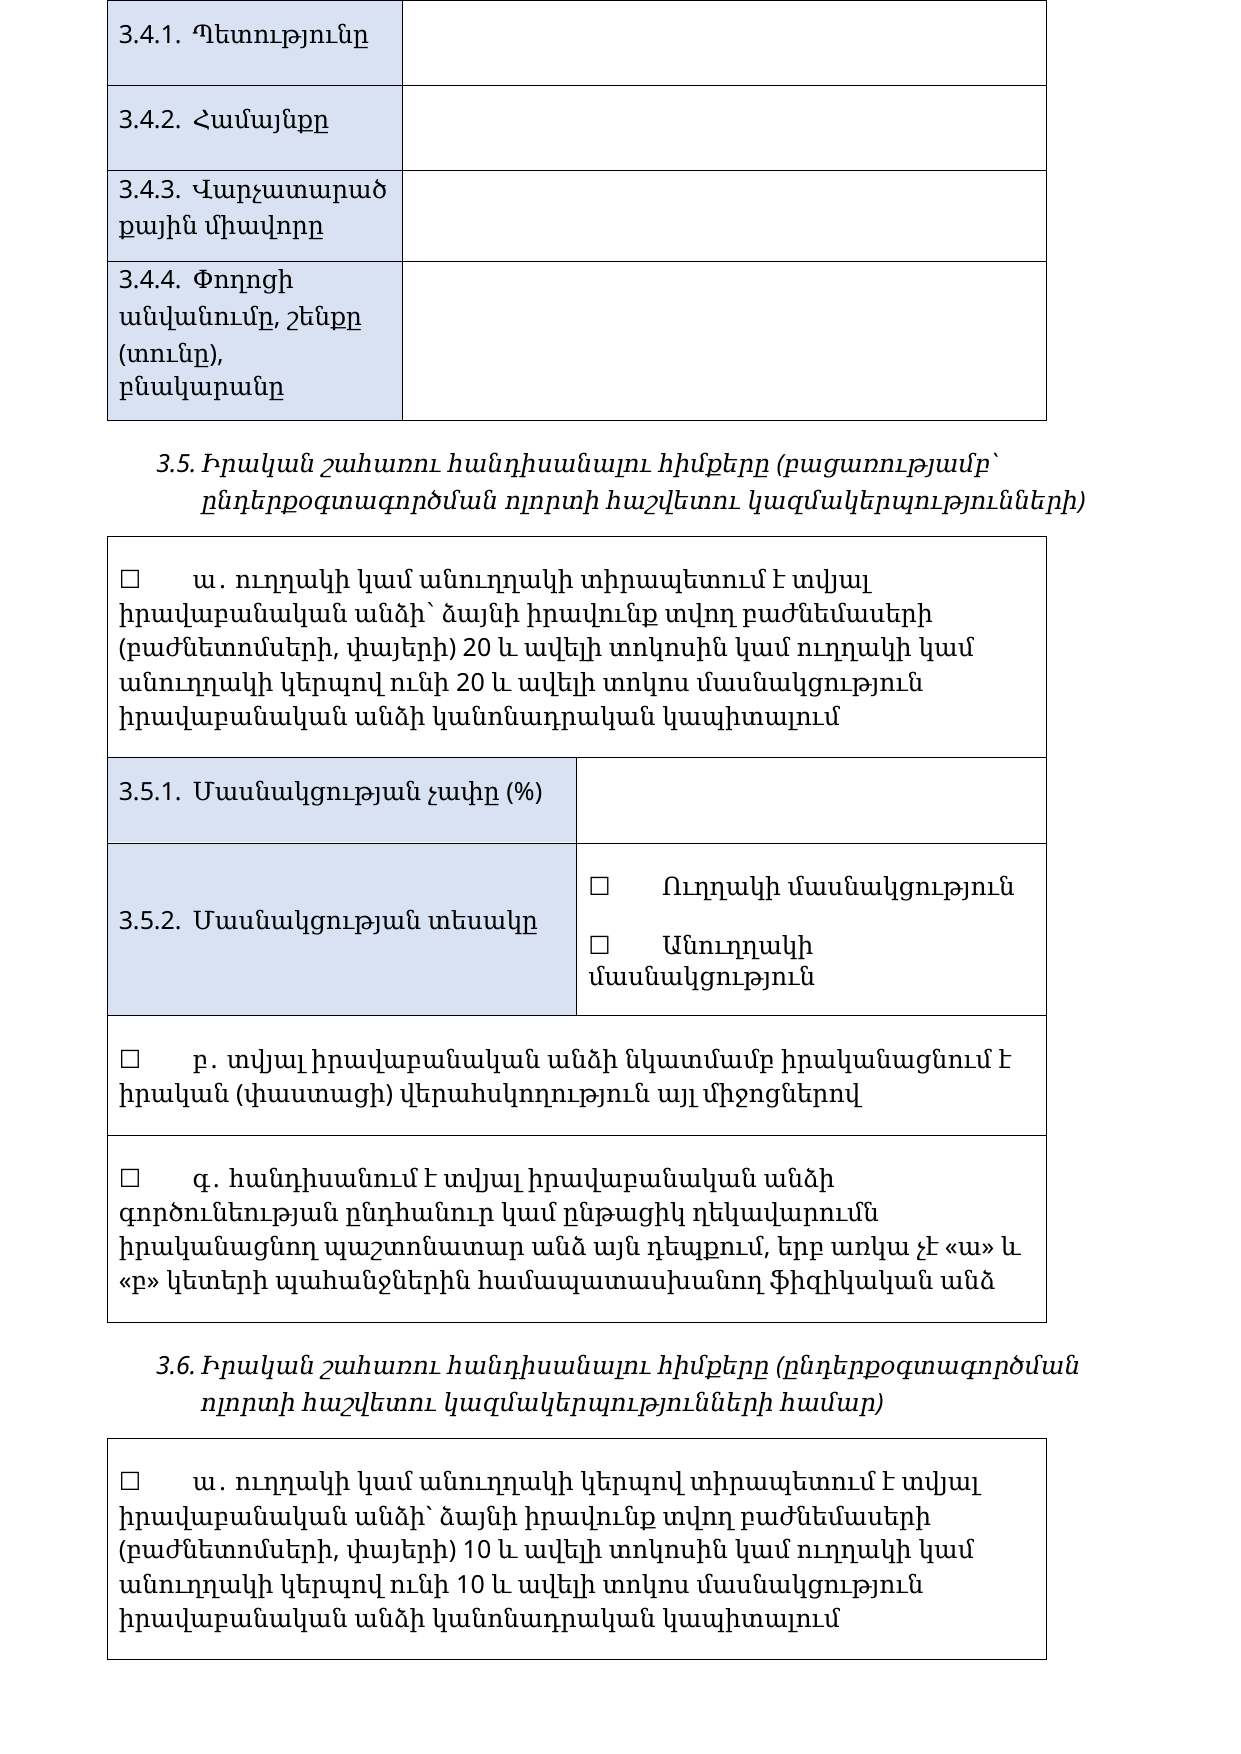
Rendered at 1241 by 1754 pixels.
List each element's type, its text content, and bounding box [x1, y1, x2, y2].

table_cell ☐ բ․ տվյալ իրավաբանական անձի նկատմամբ իրականացնում է իրական (փաստացի) վերահսկողություն այլ միջոցներով [108, 1016, 1046, 1134]
list Իրական շահառու հանդիսանալու հիմքերը (ընդերքօգտագործման ոլորտի հաշվետու կազմակերպությունների համար) [156, 1348, 1171, 1419]
table_header Պետությունը [108, 1, 402, 85]
table_cell Մասնակցության տեսակը [108, 844, 576, 1015]
table_header ☐ ա․ ուղղակի կամ անուղղակի տիրապետում է տվյալ իրավաբանական անձի՝ ձայնի իրավունք տվող բաժնեմասերի (բաժնետոմսերի, փայերի) 20 և ավելի տոկոսին կամ ուղղակի կամ անուղղակի կերպով ունի 20 և ավելի տոկոս մասնակցություն իրավաբանական անձի կանոնադրական կապիտալում [108, 537, 1046, 757]
table_cell ☐ Ուղղակի մասնակցություն ☐ Անուղղակի մասնակցություն [577, 844, 1046, 1015]
table_cell [403, 86, 1046, 170]
table_header [403, 1, 1046, 85]
table_cell [403, 171, 1046, 261]
table_cell [577, 758, 1046, 842]
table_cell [108, 262, 402, 420]
table_cell [403, 262, 1046, 420]
table_cell Մասնակցության չափը (%) [108, 758, 576, 842]
table_header ☐ ա․ ուղղակի կամ անուղղակի կերպով տիրապետում է տվյալ իրավաբանական անձի` ձայնի իրավունք տվող բաժնեմասերի (բաժնետոմսերի, փայերի) 10 և ավելի տոկոսին կամ ուղղակի կամ անուղղակի կերպով ունի 10 և ավելի տոկոս մասնակցություն իրավաբանական անձի կանոնադրական կապիտալում [108, 1439, 1046, 1659]
table_cell ☐ գ․ հանդիսանում է տվյալ իրավաբանական անձի գործունեության ընդհանուր կամ ընթացիկ ղեկավարումն իրականացնող պաշտոնատար անձ այն դեպքում, երբ առկա չէ «ա» և «բ» կետերի պահանջներին համապատասխանող ֆիզիկական անձ [108, 1136, 1046, 1322]
table_cell Վարչատարածքային միավորը [108, 171, 402, 261]
table_cell Համայնքը [108, 86, 402, 170]
list Իրական շահառու հանդիսանալու հիմքերը (բացառությամբ` ընդերքօգտագործման ոլորտի հաշվետու կազմակերպությունների) [156, 446, 1171, 517]
